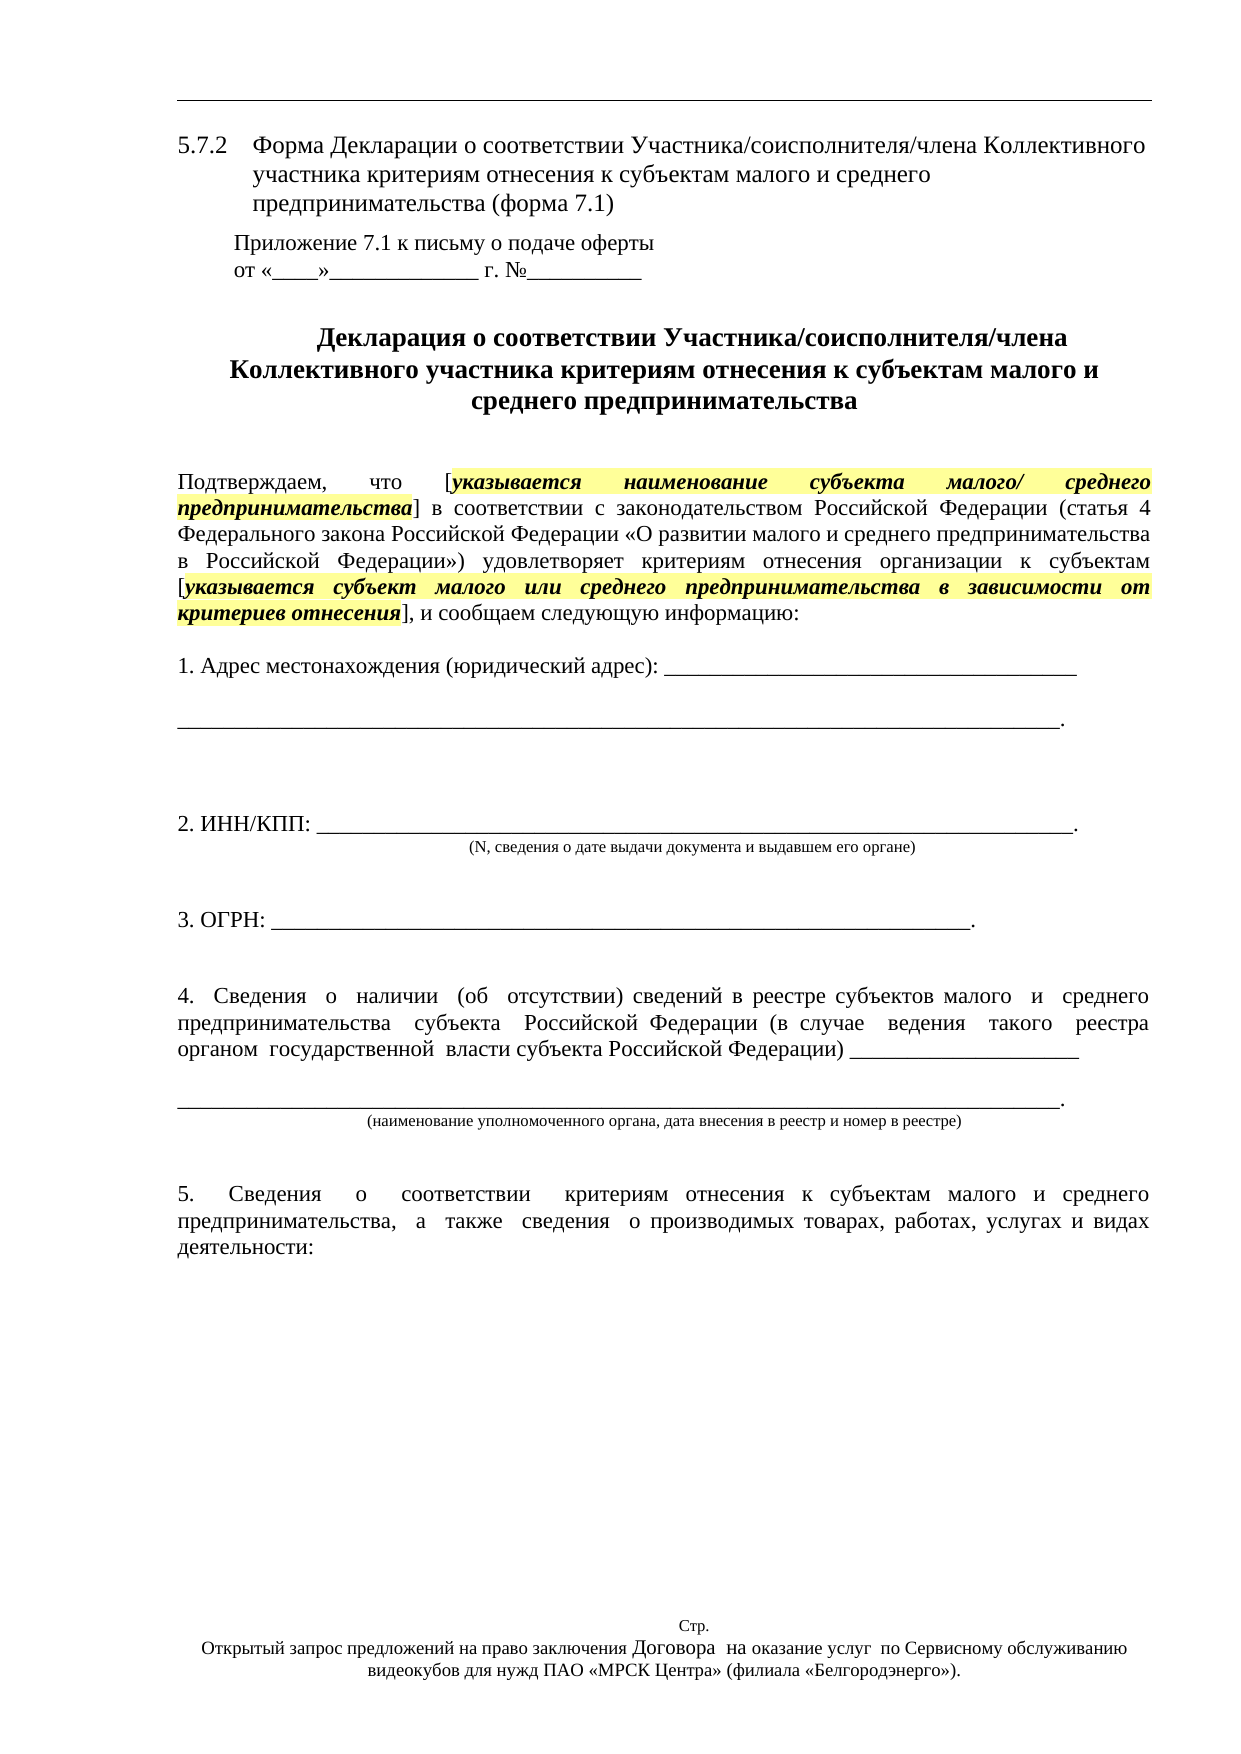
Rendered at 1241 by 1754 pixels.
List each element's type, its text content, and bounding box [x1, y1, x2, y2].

text (N, сведения о дате выдачи документа и выдавшем его органе) [177, 837, 1152, 856]
text 5. Сведения о соответствии критериям отнесения к субъектам малого и среднего предпринимательства, а также сведения о производимых товарах, работах, услугах и видах деятельности: [177, 1180, 1152, 1259]
subtitle Форма Декларации о соответствии Участника/соисполнителя/члена Коллективного участника критериям отнесения к субъектам малого и среднего предпринимательства (форма 7.1) [177, 131, 1152, 217]
text 2. ИНН/КПП: __________________________________________________________________. [177, 810, 1152, 837]
text _____________________________________________________________________________. [177, 1085, 1152, 1111]
text 3. ОГРН: _____________________________________________________________. [177, 906, 1152, 932]
text _____________________________________________________________________________. [177, 705, 1152, 731]
text Подтверждаем, что [указывается наименование субъекта малого/ среднего предпринимательства] в соответствии с законодательством Российской Федерации (статья 4 Федерального закона Российской Федерации «О развитии малого и среднего предпринимательства в Российской Федерации») удовлетворяет критериям отнесения организации к субъектам [указывается субъект малого или среднего предпринимательства в зависимости от критериев отнесения], и сообщаем следующую информацию: [177, 468, 1152, 626]
text Декларация о соответствии Участника/соисполнителя/члена Коллективного участника критериям отнесения к субъектам малого и среднего предпринимательства [177, 322, 1152, 415]
text 4. Сведения о наличии (об отсутствии) сведений в реестре субъектов малого и среднего предпринимательства субъекта Российской Федерации (в случае ведения такого реестра органом государственной власти субъекта Российской Федерации) ____________________ [177, 982, 1152, 1061]
text 1. Адрес местонахождения (юридический адрес): ____________________________________ [177, 652, 1152, 678]
text (наименование уполномоченного органа, дата внесения в реестр и номер в реестре) [177, 1111, 1152, 1130]
text Приложение 7.1 к письму о подаче оферты от «____»_____________ г. №__________ [233, 229, 1152, 282]
